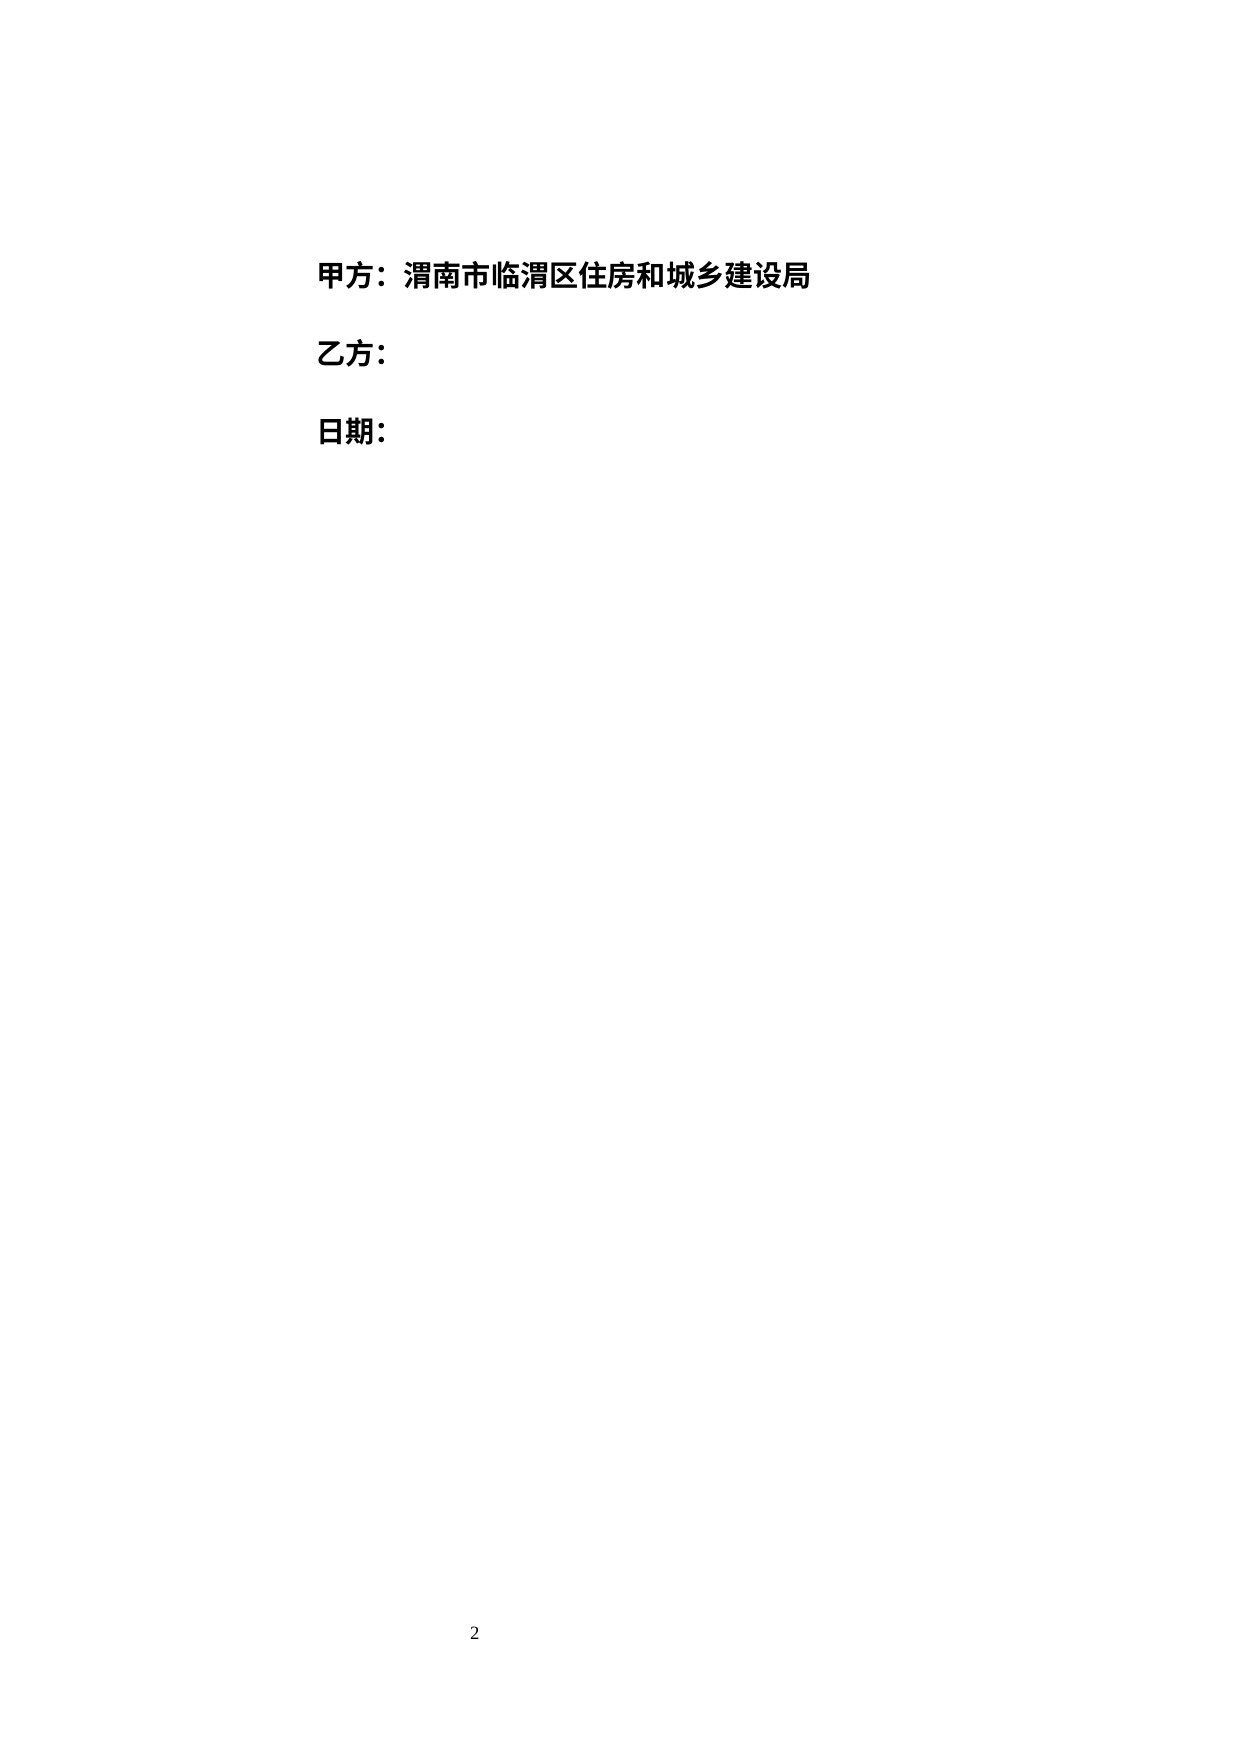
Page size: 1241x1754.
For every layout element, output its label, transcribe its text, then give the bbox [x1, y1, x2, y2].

table_cell 日期： [305, 397, 936, 478]
table_cell 乙方： [305, 320, 936, 397]
table_header 甲方：渭南市临渭区住房和城乡建设局 [305, 241, 936, 319]
